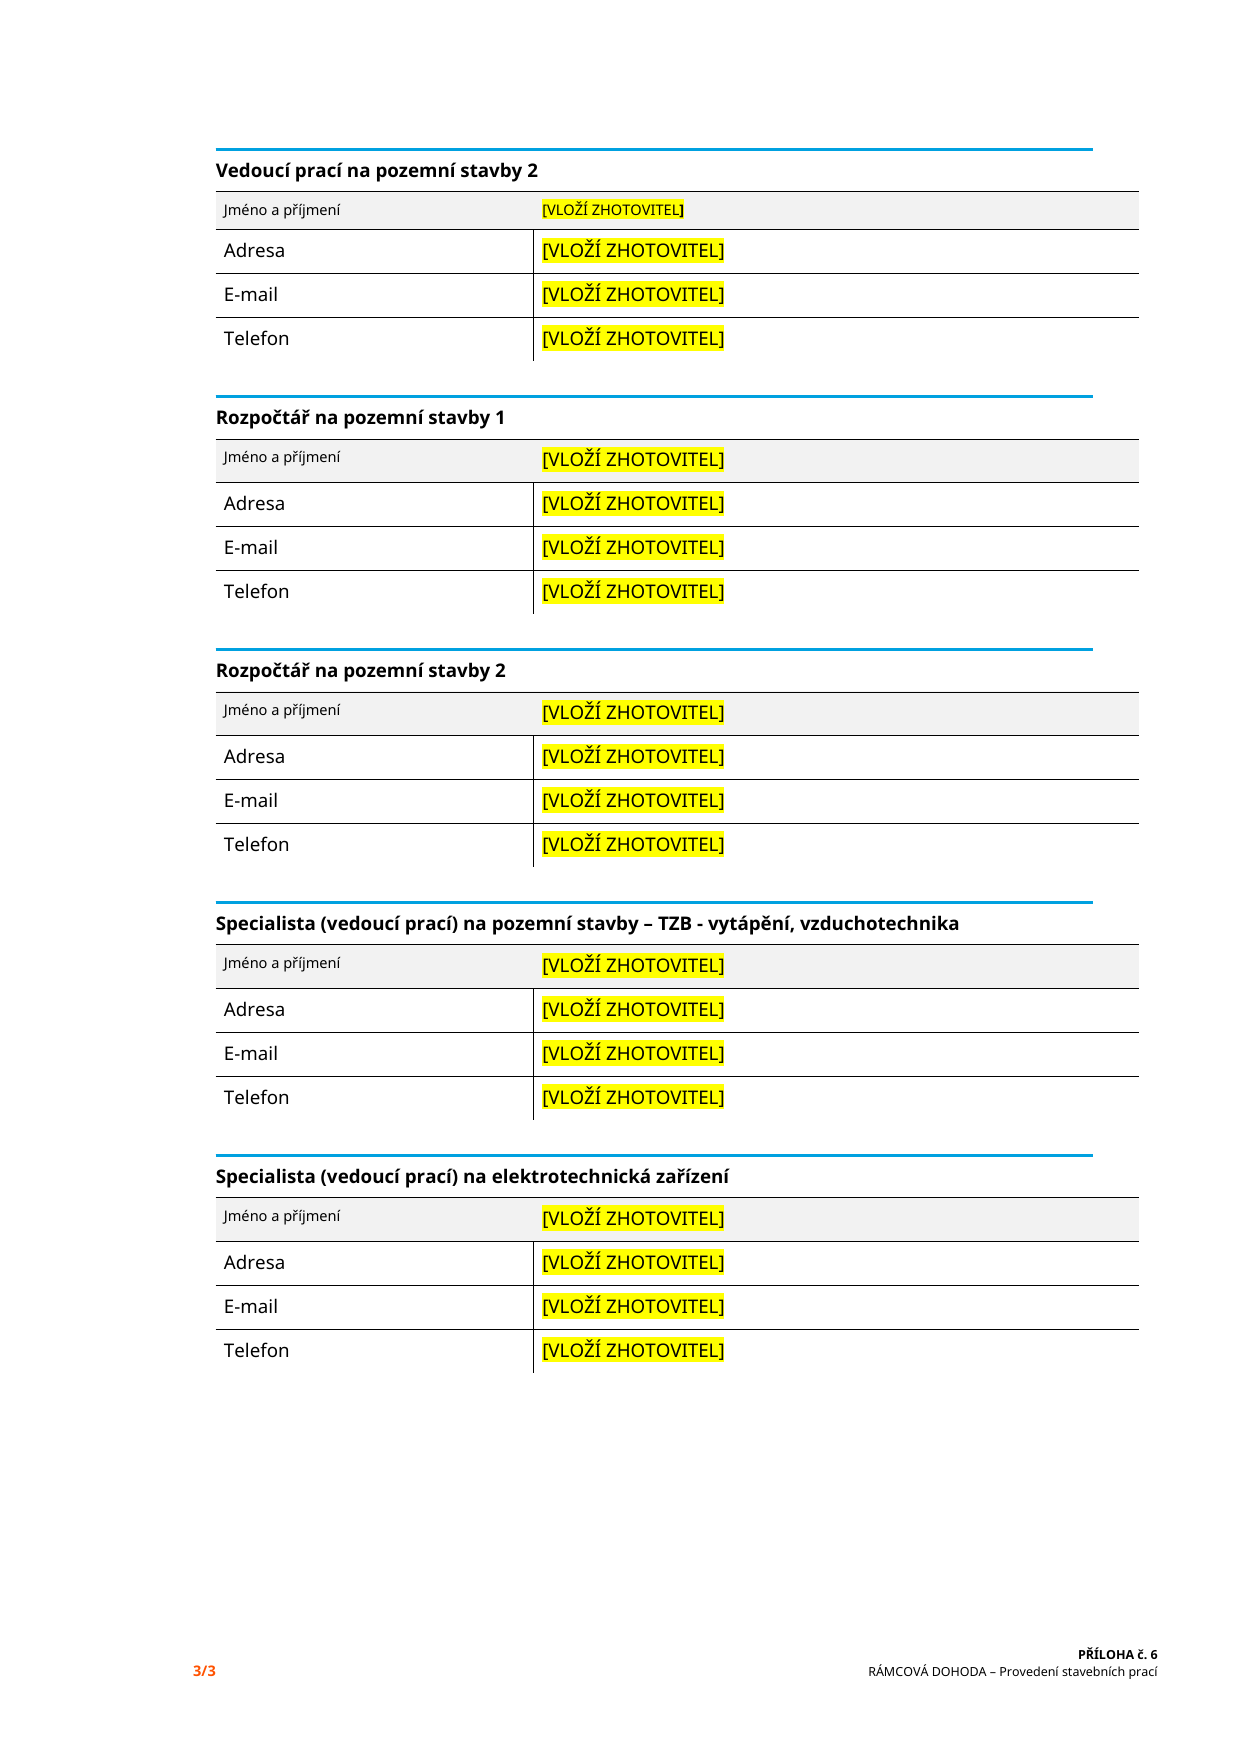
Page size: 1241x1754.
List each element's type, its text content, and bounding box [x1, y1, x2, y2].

table_header Jméno a příjmení [216, 945, 534, 988]
table_cell [VLOŽÍ ZHOTOVITEL] [534, 1286, 1139, 1329]
table_cell Telefon [216, 824, 533, 867]
table_cell Adresa [216, 483, 533, 526]
table_cell Adresa [216, 736, 533, 779]
table_cell [VLOŽÍ ZHOTOVITEL] [534, 1077, 1139, 1120]
table_cell [VLOŽÍ ZHOTOVITEL] [534, 989, 1139, 1032]
table_cell Telefon [216, 571, 533, 614]
table_header [VLOŽÍ ZHOTOVITEL] [534, 945, 1139, 988]
table_cell [VLOŽÍ ZHOTOVITEL] [534, 780, 1139, 823]
table_cell [VLOŽÍ ZHOTOVITEL] [534, 318, 1139, 361]
table_cell Adresa [216, 989, 533, 1032]
table_cell Telefon [216, 318, 533, 361]
table_cell E-mail [216, 1286, 533, 1329]
table_cell [VLOŽÍ ZHOTOVITEL] [534, 274, 1139, 317]
table_cell Telefon [216, 1330, 533, 1373]
table_cell Adresa [216, 230, 533, 273]
table_cell [VLOŽÍ ZHOTOVITEL] [534, 527, 1139, 570]
table_cell [VLOŽÍ ZHOTOVITEL] [534, 1242, 1139, 1285]
table_header Jméno a příjmení [216, 1198, 534, 1241]
table_cell [VLOŽÍ ZHOTOVITEL] [534, 1330, 1139, 1373]
table_header Jméno a příjmení [216, 693, 534, 735]
table_cell [VLOŽÍ ZHOTOVITEL] [534, 824, 1139, 867]
table_cell Telefon [216, 1077, 533, 1120]
text Rozpočtář na pozemní stavby 1 [216, 398, 1093, 430]
table_cell Adresa [216, 1242, 533, 1285]
table_header Jméno a příjmení [216, 440, 534, 482]
text Specialista (vedoucí prací) na pozemní stavby – TZB - vytápění, vzduchotechnika [216, 904, 1093, 936]
table_header [VLOŽÍ ZHOTOVITEL] [534, 192, 1139, 229]
table_header [VLOŽÍ ZHOTOVITEL] [534, 693, 1139, 735]
table_cell E-mail [216, 527, 533, 570]
table_cell [VLOŽÍ ZHOTOVITEL] [534, 571, 1139, 614]
table_cell E-mail [216, 1033, 533, 1076]
table_cell E-mail [216, 780, 533, 823]
text Rozpočtář na pozemní stavby 2 [216, 651, 1093, 683]
text Vedoucí prací na pozemní stavby 2 [216, 151, 1093, 182]
table_cell [VLOŽÍ ZHOTOVITEL] [534, 1033, 1139, 1076]
table_header Jméno a příjmení [216, 192, 534, 229]
table_cell [VLOŽÍ ZHOTOVITEL] [534, 230, 1139, 273]
text Specialista (vedoucí prací) na elektrotechnická zařízení [216, 1157, 1093, 1188]
table_header [VLOŽÍ ZHOTOVITEL] [534, 440, 1139, 482]
table_cell E-mail [216, 274, 533, 317]
table_cell [VLOŽÍ ZHOTOVITEL] [534, 483, 1139, 526]
table_header [VLOŽÍ ZHOTOVITEL] [534, 1198, 1139, 1241]
table_cell [VLOŽÍ ZHOTOVITEL] [534, 736, 1139, 779]
